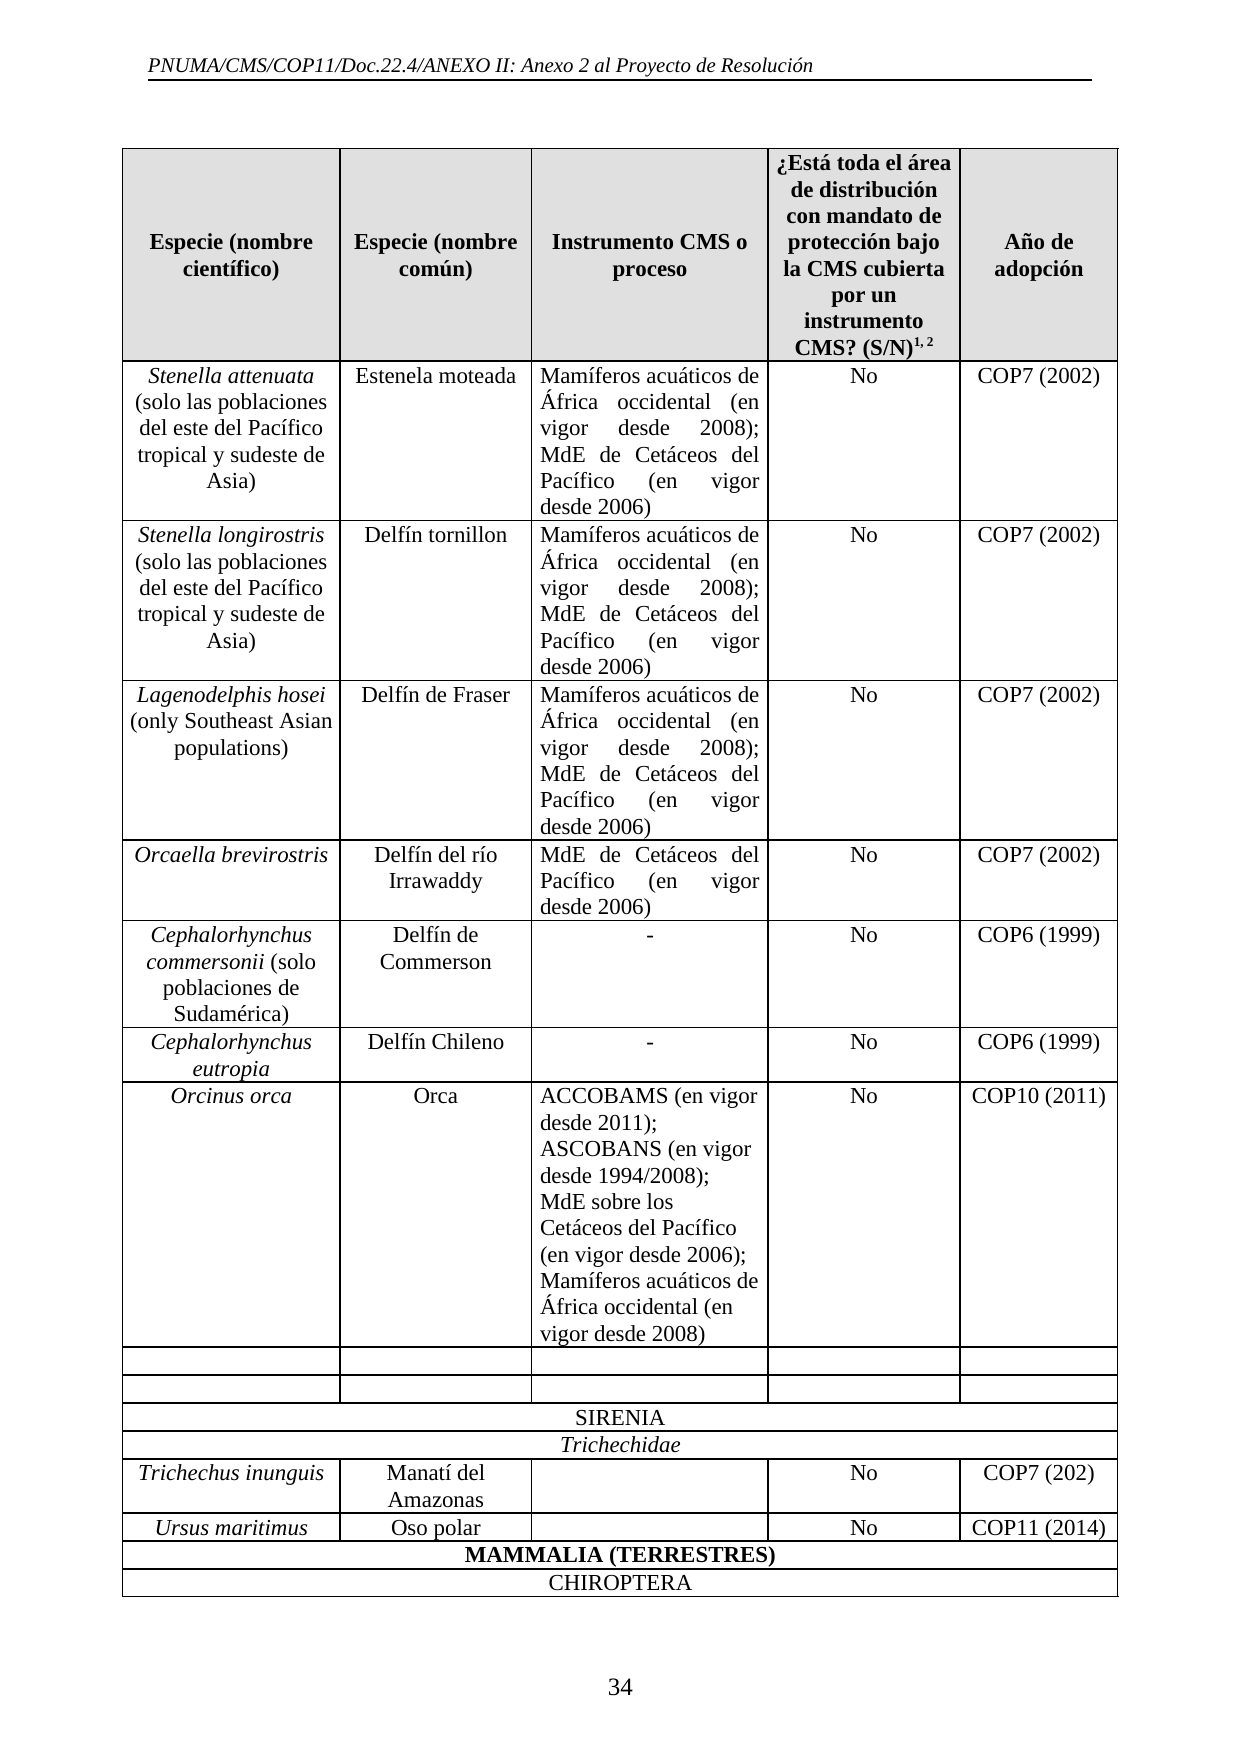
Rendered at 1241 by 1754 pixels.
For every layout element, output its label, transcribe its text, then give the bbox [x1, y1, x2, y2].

table_cell No [769, 1514, 959, 1540]
table_cell Delfín Chileno [341, 1028, 531, 1081]
table_cell [341, 1348, 531, 1374]
table_cell Mamíferos acuáticos de África occidental (en vigor desde 2008); MdE de Cetáceos del Pacífico (en vigor desde 2006) [532, 521, 767, 679]
table_cell MdE de Cetáceos del Pacífico (en vigor desde 2006) [532, 841, 767, 920]
table_cell No [769, 841, 959, 920]
table_cell [769, 1348, 959, 1374]
table_cell [123, 1376, 339, 1402]
table_cell [961, 1348, 1117, 1374]
table_cell No [769, 521, 959, 679]
table_cell Delfín del río Irrawaddy [341, 841, 531, 920]
table_cell Delfín de Commerson [341, 921, 531, 1027]
table_cell No [769, 1460, 959, 1512]
table_cell COP7 (2002) [961, 681, 1117, 839]
table_cell COP10 (2011) [961, 1083, 1117, 1346]
table_cell CHIROPTERA [123, 1570, 1117, 1596]
table_cell COP6 (1999) [961, 1028, 1117, 1081]
table_cell Cephalorhynchus eutropia [123, 1028, 339, 1081]
table_cell Lagenodelphis hosei (only Southeast Asian populations) [123, 681, 339, 839]
table_cell Trichechidae [123, 1432, 1117, 1458]
table_header Año de adopción [961, 149, 1117, 360]
table_cell Delfín tornillon [341, 521, 531, 679]
table_cell Orca [341, 1083, 531, 1346]
table_cell COP7 (2002) [961, 841, 1117, 920]
table_cell [769, 1376, 959, 1402]
table_cell ACCOBAMS (en vigor desde 2011); ASCOBANS (en vigor desde 1994/2008); MdE sobre los Cetáceos del Pacífico (en vigor desde 2006); Mamíferos acuáticos de África occidental (en vigor desde 2008) [532, 1083, 767, 1346]
table_cell MAMMALIA (TERRESTRES) [123, 1542, 1117, 1568]
table_header Especie (nombre común) [341, 149, 531, 360]
table_cell [341, 1376, 531, 1402]
table_cell [123, 1348, 339, 1374]
table_cell Manatí del Amazonas [341, 1460, 531, 1512]
table_cell [961, 1376, 1117, 1402]
table_cell COP11 (2014) [961, 1514, 1117, 1540]
table_cell COP6 (1999) [961, 921, 1117, 1027]
table_cell No [769, 1083, 959, 1346]
table_cell Orcaella brevirostris [123, 841, 339, 920]
table_cell No [769, 1028, 959, 1081]
table_cell - [532, 921, 767, 1027]
table_cell - [532, 1028, 767, 1081]
table_cell Stenella attenuata (solo las poblaciones del este del Pacífico tropical y sudeste de Asia) [123, 362, 339, 520]
table_cell No [769, 681, 959, 839]
table_cell No [769, 362, 959, 520]
table_cell SIRENIA [123, 1404, 1117, 1430]
table_cell Orcinus orca [123, 1083, 339, 1346]
table_cell Oso polar [341, 1514, 531, 1540]
table_header ¿Está toda el área de distribución con mandato de protección bajo la CMS cubierta por un instrumento CMS? (S/N)1, 2 [769, 149, 959, 360]
table_cell COP7 (202) [961, 1460, 1117, 1512]
table_cell Mamíferos acuáticos de África occidental (en vigor desde 2008); MdE de Cetáceos del Pacífico (en vigor desde 2006) [532, 681, 767, 839]
table_cell Delfín de Fraser [341, 681, 531, 839]
table_cell Mamíferos acuáticos de África occidental (en vigor desde 2008); MdE de Cetáceos del Pacífico (en vigor desde 2006) [532, 362, 767, 520]
table_cell No [769, 921, 959, 1027]
table_cell Stenella longirostris (solo las poblaciones del este del Pacífico tropical y sudeste de Asia) [123, 521, 339, 679]
table_cell [532, 1376, 767, 1402]
table_cell Estenela moteada [341, 362, 531, 520]
table_cell [532, 1348, 767, 1374]
table_cell COP7 (2002) [961, 362, 1117, 520]
table_cell [532, 1514, 767, 1540]
table_cell Cephalorhynchus commersonii (solo poblaciones de Sudamérica) [123, 921, 339, 1027]
table_cell COP7 (2002) [961, 521, 1117, 679]
table_cell Ursus maritimus [123, 1514, 339, 1540]
table_cell [532, 1460, 767, 1512]
table_header Especie (nombre científico) [123, 149, 339, 360]
table_header Instrumento CMS o proceso [532, 149, 767, 360]
table_cell Trichechus inunguis [123, 1460, 339, 1512]
